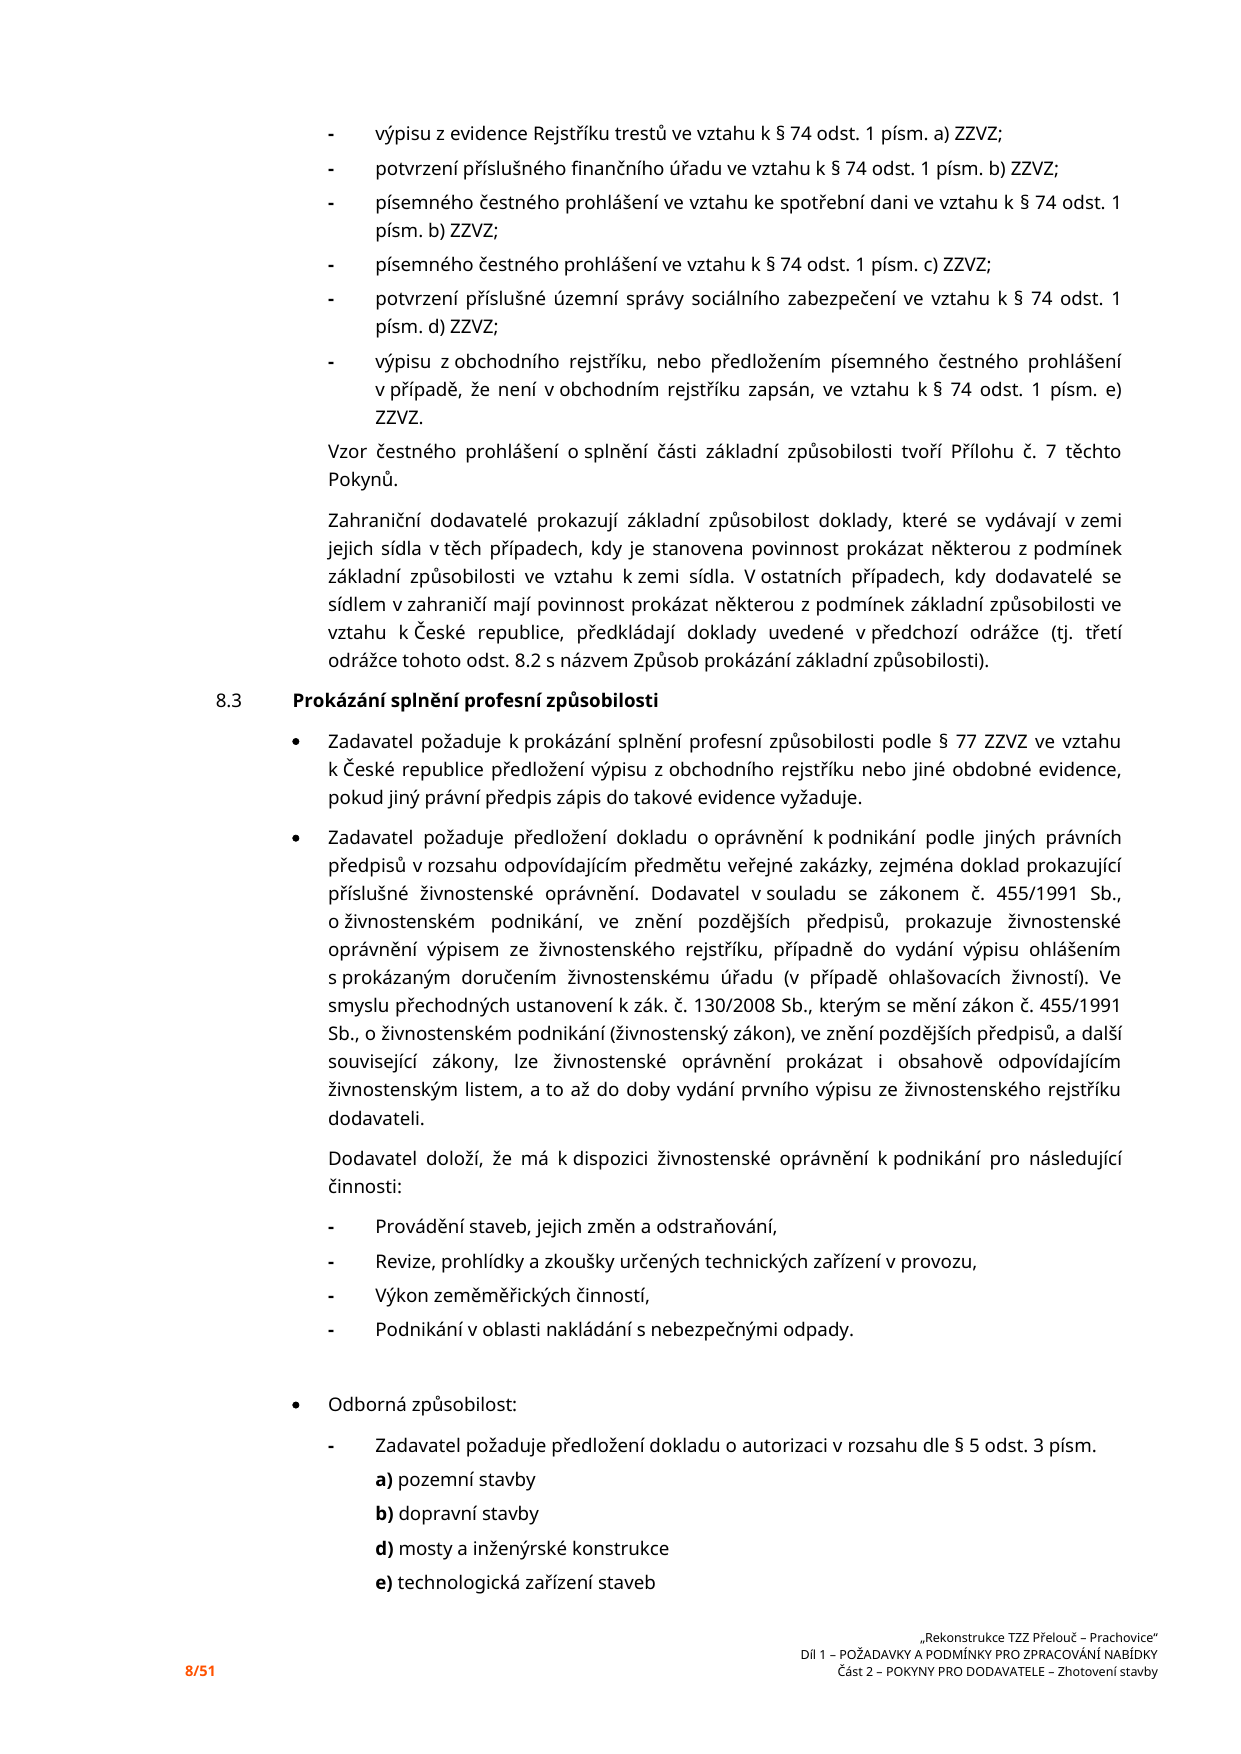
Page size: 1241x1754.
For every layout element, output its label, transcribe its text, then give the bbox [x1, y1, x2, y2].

list e) technologická zařízení staveb [375, 1569, 1122, 1594]
text Zadavatel požaduje předložení dokladu o autorizaci v rozsahu dle § 5 odst. 3 písm. [328, 1432, 1122, 1457]
text Vzor čestného prohlášení o splnění části základní způsobilosti tvoří Přílohu č. 7 těchto Pokynů. [328, 438, 1122, 492]
text písemného čestného prohlášení ve vztahu k § 74 odst. 1 písm. c) ZZVZ; [328, 251, 1122, 277]
text potvrzení příslušné územní správy sociálního zabezpečení ve vztahu k § 74 odst. 1 písm. d) ZZVZ; [328, 286, 1122, 339]
text Revize, prohlídky a zkoušky určených technických zařízení v provozu, [328, 1248, 1122, 1274]
text výpisu z evidence Rejstříku trestů ve vztahu k § 74 odst. 1 písm. a) ZZVZ; [328, 121, 1122, 146]
text výpisu z obchodního rejstříku, nebo předložením písemného čestného prohlášení v případě, že není v obchodním rejstříku zapsán, ve vztahu k § 74 odst. 1 písm. e) ZZVZ. [328, 348, 1122, 429]
text Zadavatel požaduje k prokázání splnění profesní způsobilosti podle § 77 ZZVZ ve vztahu k České republice předložení výpisu z obchodního rejstříku nebo jiné obdobné evidence, pokud jiný právní předpis zápis do takové evidence vyžaduje. [292, 728, 1122, 809]
text Podnikání v oblasti nakládání s nebezpečnými odpady. [328, 1317, 1122, 1342]
text Výkon zeměměřických činností, [328, 1282, 1122, 1308]
list a) pozemní stavby [375, 1466, 1122, 1492]
text Zahraniční dodavatelé prokazují základní způsobilost doklady, které se vydávají v zemi jejich sídla v těch případech, kdy je stanovena povinnost prokázat některou z podmínek základní způsobilosti ve vztahu k zemi sídla. V ostatních případech, kdy dodavatelé se sídlem v zahraničí mají povinnost prokázat některou z podmínek základní způsobilosti ve vztahu k České republice, předkládají doklady uvedené v předchozí odrážce (tj. třetí odrážce tohoto odst. 8.2 s názvem Způsob prokázání základní způsobilosti). [328, 507, 1122, 672]
text Prokázání splnění profesní způsobilosti [216, 687, 1122, 713]
text Odborná způsobilost: [292, 1391, 1122, 1417]
list b) dopravní stavby [375, 1501, 1122, 1526]
text písemného čestného prohlášení ve vztahu ke spotřební dani ve vztahu k § 74 odst. 1 písm. b) ZZVZ; [328, 189, 1122, 243]
list d) mosty a inženýrské konstrukce [375, 1535, 1122, 1560]
text Provádění staveb, jejich změn a odstraňování, [328, 1214, 1122, 1239]
text Dodavatel doloží, že má k dispozici živnostenské oprávnění k podnikání pro následující činnosti: [328, 1145, 1122, 1199]
text potvrzení příslušného finančního úřadu ve vztahu k § 74 odst. 1 písm. b) ZZVZ; [328, 155, 1122, 180]
text Zadavatel požaduje předložení dokladu o oprávnění k podnikání podle jiných právních předpisů v rozsahu odpovídajícím předmětu veřejné zakázky, zejména doklad prokazující příslušné živnostenské oprávnění. Dodavatel v souladu se zákonem č. 455/1991 Sb., o živnostenském podnikání, ve znění pozdějších předpisů, prokazuje živnostenské oprávnění výpisem ze živnostenského rejstříku, případně do vydání výpisu ohlášením s prokázaným doručením živnostenskému úřadu (v případě ohlašovacích živností). Ve smyslu přechodných ustanovení k zák. č. 130/2008 Sb., kterým se mění zákon č. 455/1991 Sb., o živnostenském podnikání (živnostenský zákon), ve znění pozdějších předpisů, a další související zákony, lze živnostenské oprávnění prokázat i obsahově odpovídajícím živnostenským listem, a to až do doby vydání prvního výpisu ze živnostenského rejstříku dodavateli. [292, 824, 1122, 1130]
